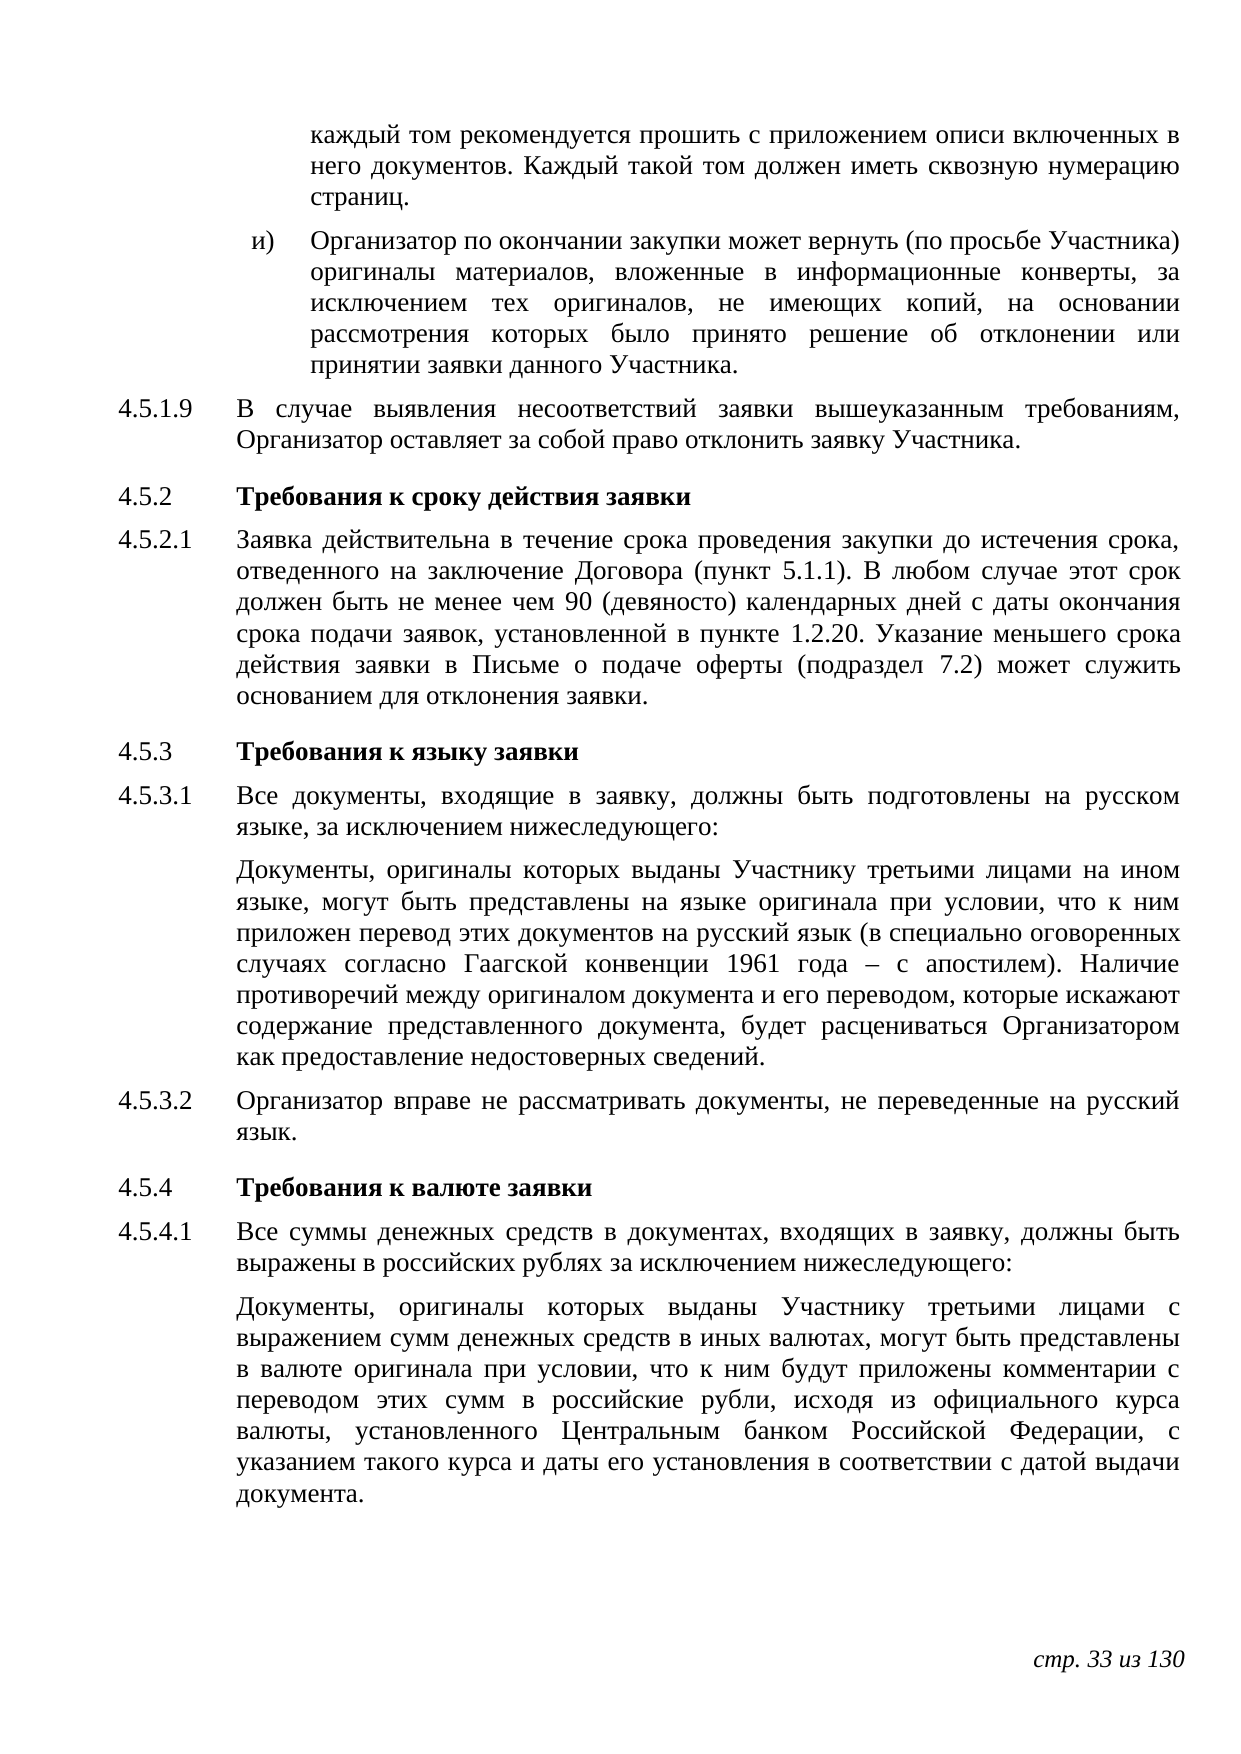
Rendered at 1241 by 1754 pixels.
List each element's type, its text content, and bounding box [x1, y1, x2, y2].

text Требования к сроку действия заявки [118, 479, 1181, 511]
text Заявка действительна в течение срока проведения закупки до истечения срока, отведенного на заключение Договора (пункт 5.1.1). В любом случае этот срок должен быть не менее чем 90 (девяносто) календарных дней с даты окончания срока подачи заявок, установленной в пункте 1.2.20. Указание меньшего срока действия заявки в Письме о подаче оферты (подраздел 7.2) может служить основанием для отклонения заявки. [118, 523, 1181, 710]
list Все суммы денежных средств в документах, входящих в заявку, должны быть выражены в российских рублях за исключением нижеследующего: [118, 1215, 1181, 1277]
text Требования к языку заявки [118, 735, 1181, 766]
list В случае выявления несоответствий заявки вышеуказанным требованиям, Организатор оставляет за собой право отклонить заявку Участника. [118, 392, 1181, 454]
text Организатор по окончании закупки может вернуть (по просьбе Участника) оригиналы материалов, вложенные в информационные конверты, за исключением тех оригиналов, не имеющих копий, на основании рассмотрения которых было принято решение об отклонении или принятии заявки данного Участника. [251, 224, 1181, 380]
list Организатор вправе не рассматривать документы, не переведенные на русский язык. [118, 1084, 1181, 1146]
text Документы, оригиналы которых выданы Участнику третьими лицами с выражением сумм денежных средств в иных валютах, могут быть представлены в валюте оригинала при условии, что к ним будут приложены комментарии с переводом этих сумм в российские рубли, исходя из официального курса валюты, установленного Центральным банком Российской Федерации, с указанием такого курса и даты его установления в соответствии с датой выдачи документа. [236, 1290, 1181, 1508]
text Требования к валюте заявки [118, 1171, 1181, 1202]
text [251, 118, 1181, 212]
text Документы, оригиналы которых выданы Участнику третьими лицами на ином языке, могут быть представлены на языке оригинала при условии, что к ним приложен перевод этих документов на русский язык (в специально оговоренных случаях согласно Гаагской конвенции 1961 года – с апостилем). Наличие противоречий между оригиналом документа и его переводом, которые искажают содержание представленного документа, будет расцениваться Организатором как предоставление недостоверных сведений. [236, 853, 1181, 1072]
list Все документы, входящие в заявку, должны быть подготовлены на русском языке, за исключением нижеследующего: [118, 779, 1181, 841]
